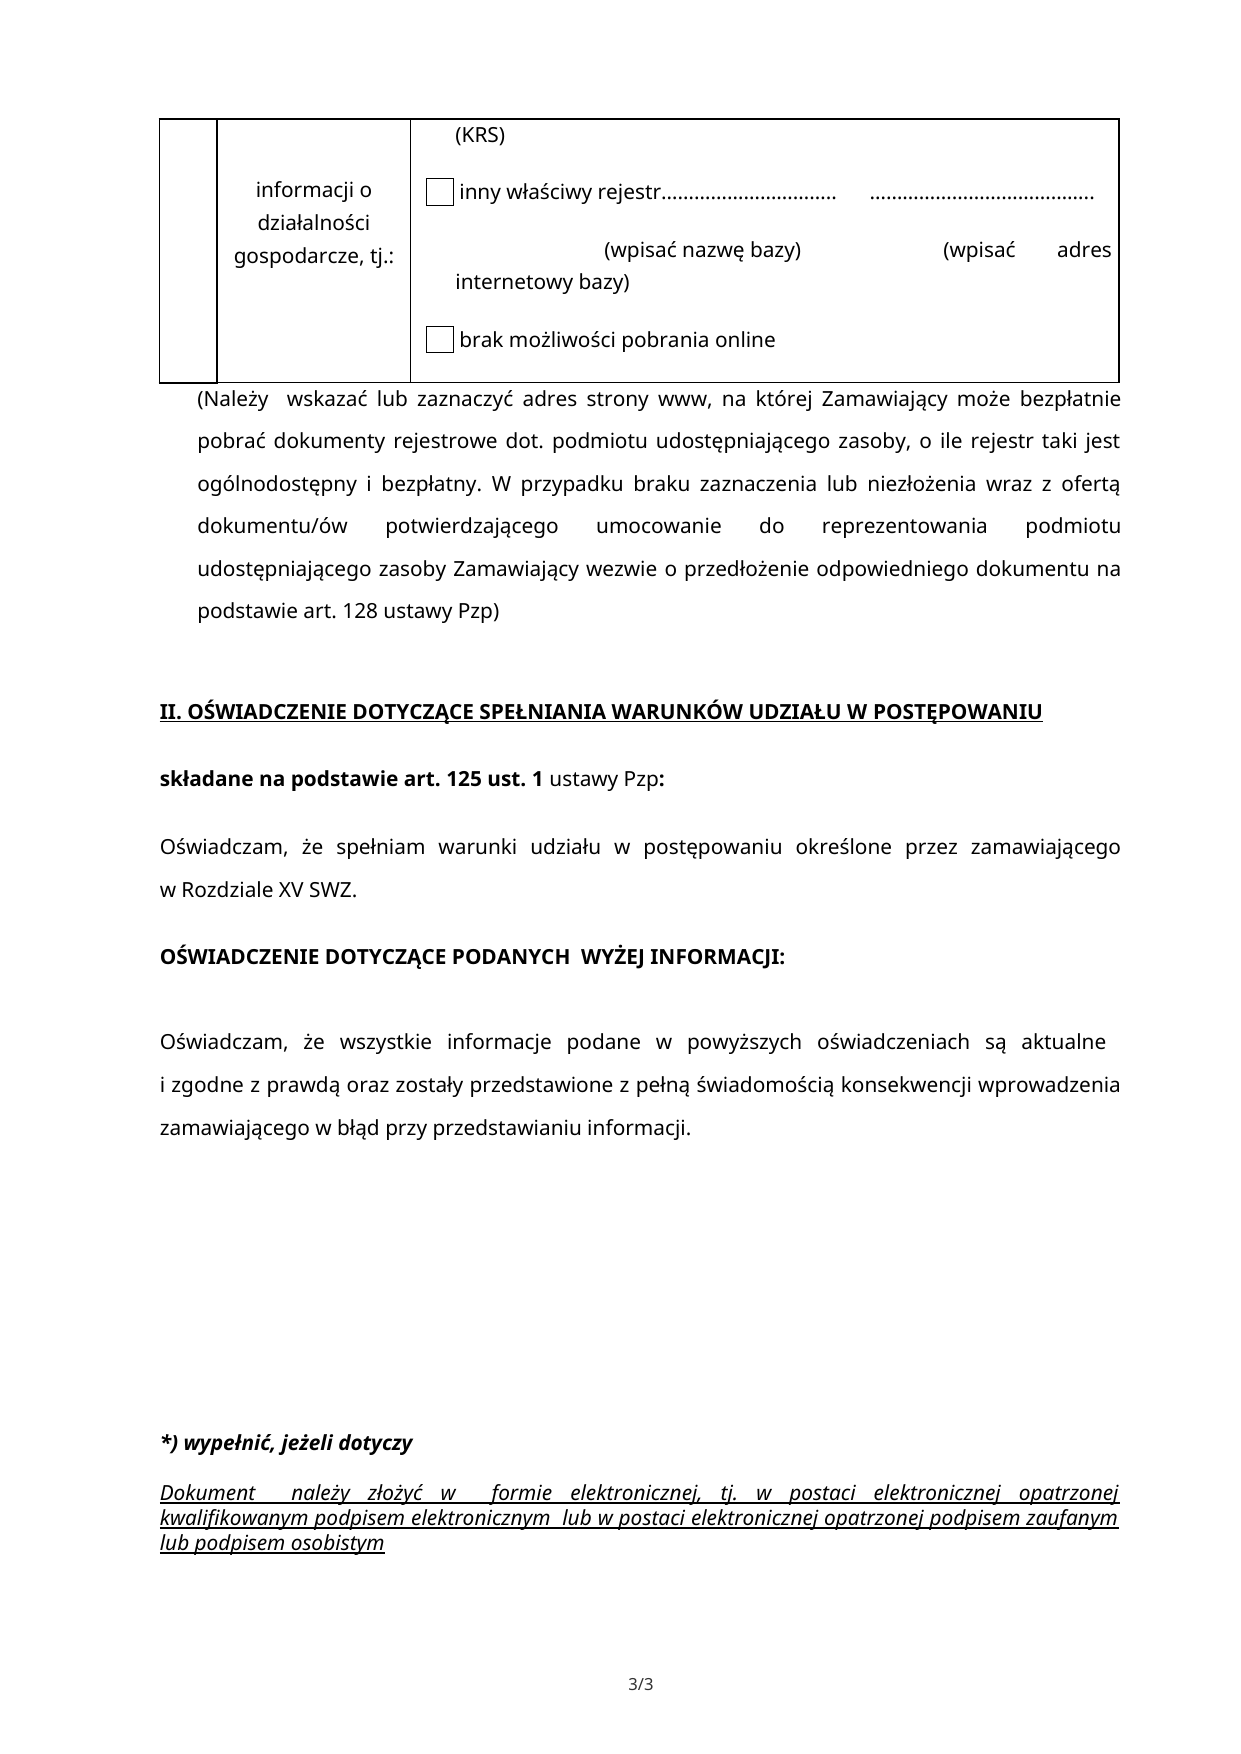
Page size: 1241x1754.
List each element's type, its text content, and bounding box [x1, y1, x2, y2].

text Oświadczam, że wszystkie informacje podane w powyższych oświadczeniach są aktualne i zgodne z prawdą oraz zostały przedstawione z pełną świadomością konsekwencji wprowadzenia zamawiającego w błąd przy przedstawianiu informacji. [159, 1027, 1122, 1141]
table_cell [411, 120, 1118, 382]
text *) wypełnić, jeżeli dotyczy [159, 1430, 1122, 1455]
text (Należy wskazać lub zaznaczyć adres strony www, na której Zamawiający może bezpłatnie pobrać dokumenty rejestrowe dot. podmiotu udostępniającego zasoby, o ile rejestr taki jest ogólnodostępny i bezpłatny. W przypadku braku zaznaczenia lub niezłożenia wraz z ofertą dokumentu/ów potwierdzającego umocowanie do reprezentowania podmiotu udostępniającego zasoby Zamawiający wezwie o przedłożenie odpowiedniego dokumentu na podstawie art. 128 ustawy Pzp) [197, 384, 1122, 625]
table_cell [218, 120, 410, 382]
text składane na podstawie art. 125 ust. 1 ustawy Pzp: [159, 764, 1122, 793]
text Oświadczam, że spełniam warunki udziału w postępowaniu określone przez zamawiającego w Rozdziale XV SWZ. [159, 832, 1122, 903]
text Dokument należy złożyć w formie elektronicznej, tj. w postaci elektronicznej opatrzonej kwalifikowanym podpisem elektronicznym lub w postaci elektronicznej opatrzonej podpisem zaufanym lub podpisem osobistym [159, 1480, 1122, 1555]
list OŚWIADCZENIE DOTYCZĄCE PODANYCH WYŻEJ INFORMACJI: [159, 942, 1122, 971]
table_cell 1. [160, 120, 216, 382]
text II. OŚWIADCZENIE DOTYCZĄCE SPEŁNIANIA WARUNKÓW UDZIAŁU W POSTĘPOWANIU [159, 697, 1122, 725]
